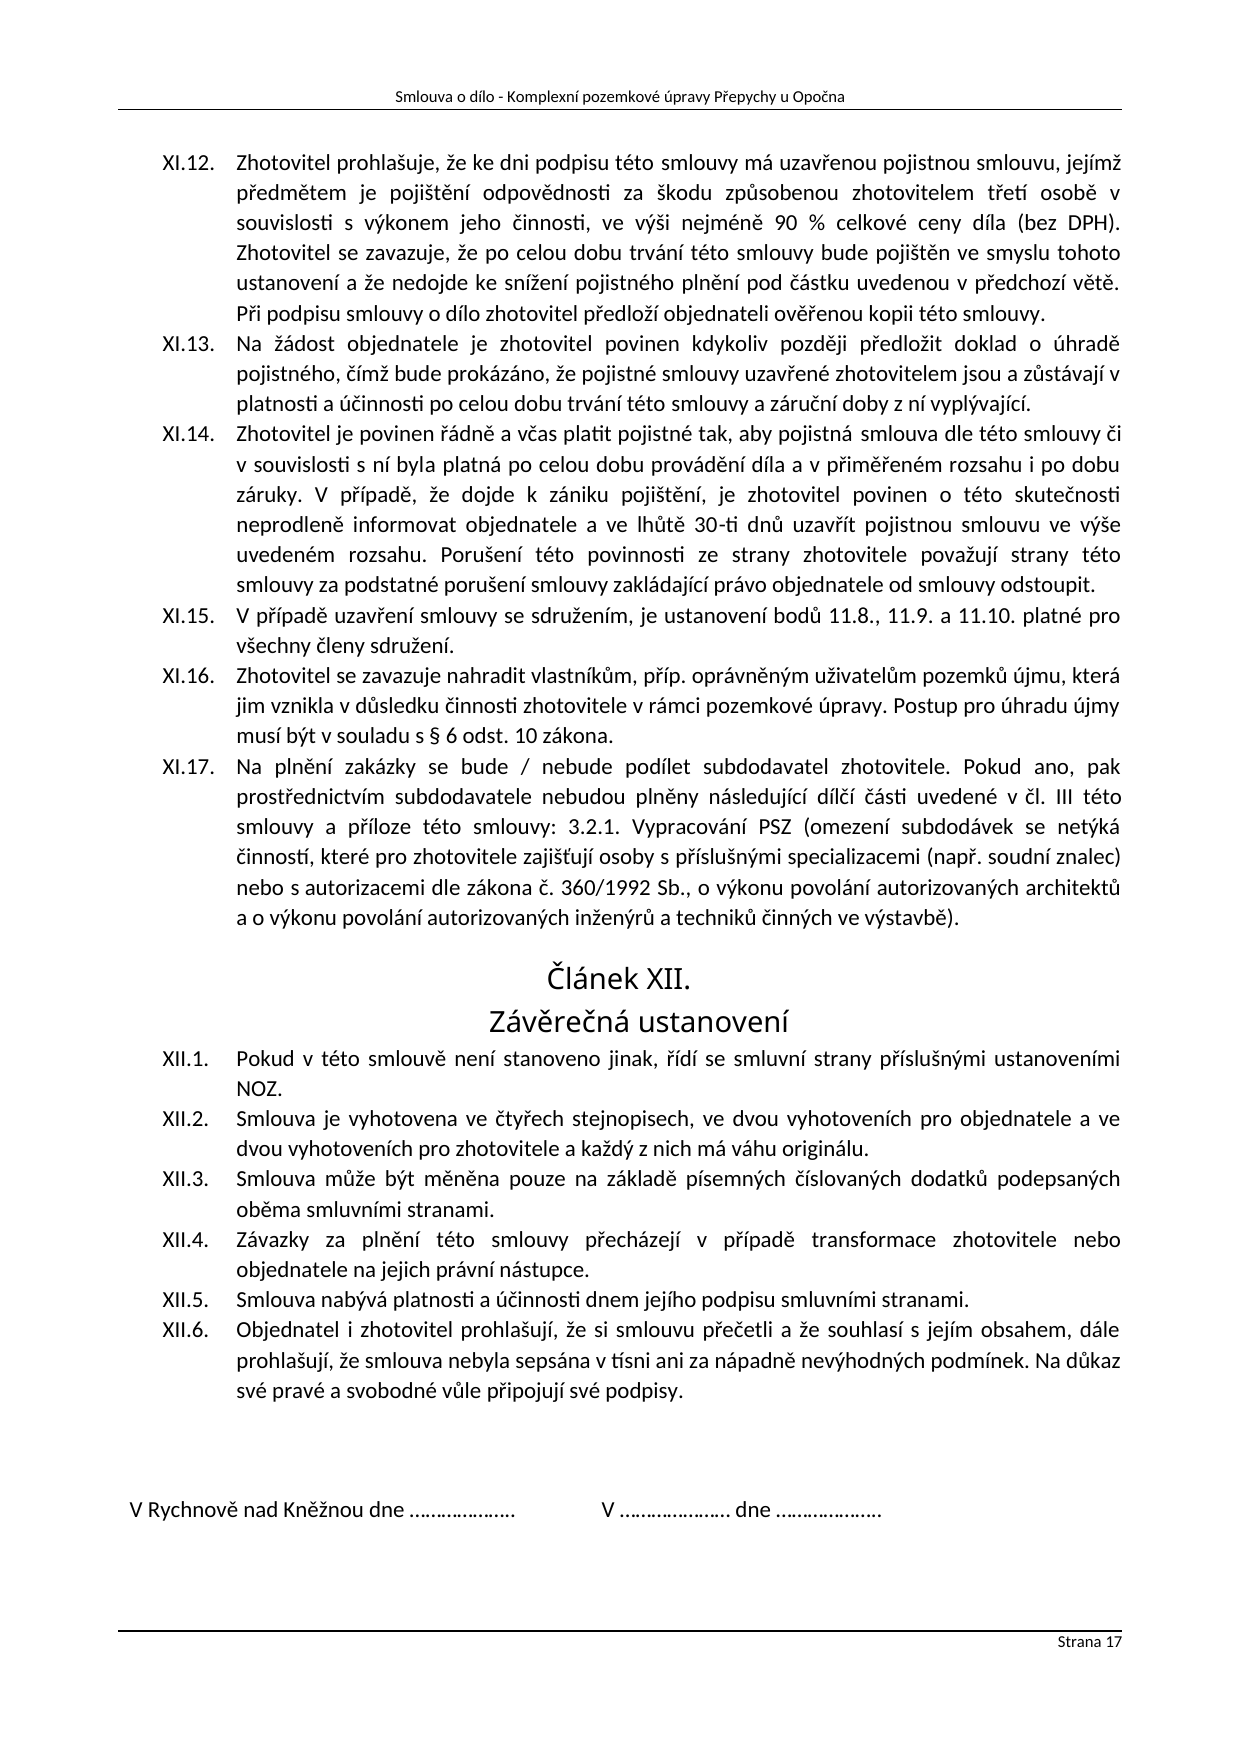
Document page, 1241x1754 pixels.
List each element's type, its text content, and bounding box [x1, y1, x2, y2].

list Zhotovitel je povinen řádně a včas platit pojistné tak, aby pojistná smlouva dle této smlouvy či v souvislosti s ní byla platná po celou dobu provádění díla a v přiměřeném rozsahu i po dobu záruky. V případě, že dojde k zániku pojištění, je zhotovitel povinen o této skutečnosti neprodleně informovat objednatele a ve lhůtě 30-ti dnů uzavřít pojistnou smlouvu ve výše uvedeném rozsahu. Porušení této povinnosti ze strany zhotovitele považují strany této smlouvy za podstatné porušení smlouvy zakládající právo objednatele od smlouvy odstoupit. [162, 419, 1122, 599]
list Smlouva může být měněna pouze na základě písemných číslovaných dodatků podepsaných oběma smluvními stranami. [162, 1164, 1122, 1223]
list Na plnění zakázky se bude / nebude podílet subdodavatel zhotovitele. Pokud ano, pak prostřednictvím subdodavatele nebudou plněny následující dílčí části uvedené v čl. III této smlouvy a příloze této smlouvy: 3.2.1. Vypracování PSZ (omezení subdodávek se netýká činností, které pro zhotovitele zajišťují osoby s příslušnými specializacemi (např. soudní znalec) nebo s autorizacemi dle zákona č. 360/1992 Sb., o výkonu povolání autorizovaných architektů a o výkonu povolání autorizovaných inženýrů a techniků činných ve výstavbě). [162, 752, 1122, 931]
list Zhotovitel se zavazuje nahradit vlastníkům, příp. oprávněným uživatelům pozemků újmu, která jim vznikla v důsledku činnosti zhotovitele v rámci pozemkové úpravy. Postup pro úhradu újmy musí být v souladu s § 6 odst. 10 zákona. [162, 661, 1122, 750]
list Zhotovitel prohlašuje, že ke dni podpisu této smlouvy má uzavřenou pojistnou smlouvu, jejímž předmětem je pojištění odpovědnosti za škodu způsobenou zhotovitelem třetí osobě v souvislosti s výkonem jeho činnosti, ve výši nejméně 90 % celkové ceny díla (bez DPH). Zhotovitel se zavazuje, že po celou dobu trvání této smlouvy bude pojištěn ve smyslu tohoto ustanovení a že nedojde ke snížení pojistného plnění pod částku uvedenou v předchozí větě. Při podpisu smlouvy o dílo zhotovitel předloží objednateli ověřenou kopii této smlouvy. [162, 148, 1122, 327]
list Pokud v této smlouvě není stanoveno jinak, řídí se smluvní strany příslušnými ustanoveními NOZ. [162, 1044, 1122, 1102]
list Smlouva nabývá platnosti a účinnosti dnem jejího podpisu smluvními stranami. [162, 1285, 1122, 1313]
subtitle Závěrečná ustanovení [118, 958, 1122, 1041]
list Smlouva je vyhotovena ve čtyřech stejnopisech, ve dvou vyhotoveních pro objednatele a ve dvou vyhotoveních pro zhotovitele a každý z nich má váhu originálu. [162, 1104, 1122, 1162]
list Na žádost objednatele je zhotovitel povinen kdykoliv později předložit doklad o úhradě pojistného, čímž bude prokázáno, že pojistné smlouvy uzavřené zhotovitelem jsou a zůstávají v platnosti a účinnosti po celou dobu trvání této smlouvy a záruční doby z ní vyplývající. [162, 329, 1122, 417]
list V případě uzavření smlouvy se sdružením, je ustanovení bodů 11.8., 11.9. a 11.10. platné pro všechny členy sdružení. [162, 601, 1122, 659]
table_header V ………………… dne ……………….. [590, 1470, 1062, 1576]
list Závazky za plnění této smlouvy přecházejí v případě transformace zhotovitele nebo objednatele na jejich právní nástupce. [162, 1225, 1122, 1283]
table_header V Rychnově nad Kněžnou dne ……………….. [118, 1470, 590, 1576]
list Objednatel i zhotovitel prohlašují, že si smlouvu přečetli a že souhlasí s jejím obsahem, dále prohlašují, že smlouva nebyla sepsána v tísni ani za nápadně nevýhodných podmínek. Na důkaz své pravé a svobodné vůle připojují své podpisy. [162, 1316, 1122, 1404]
